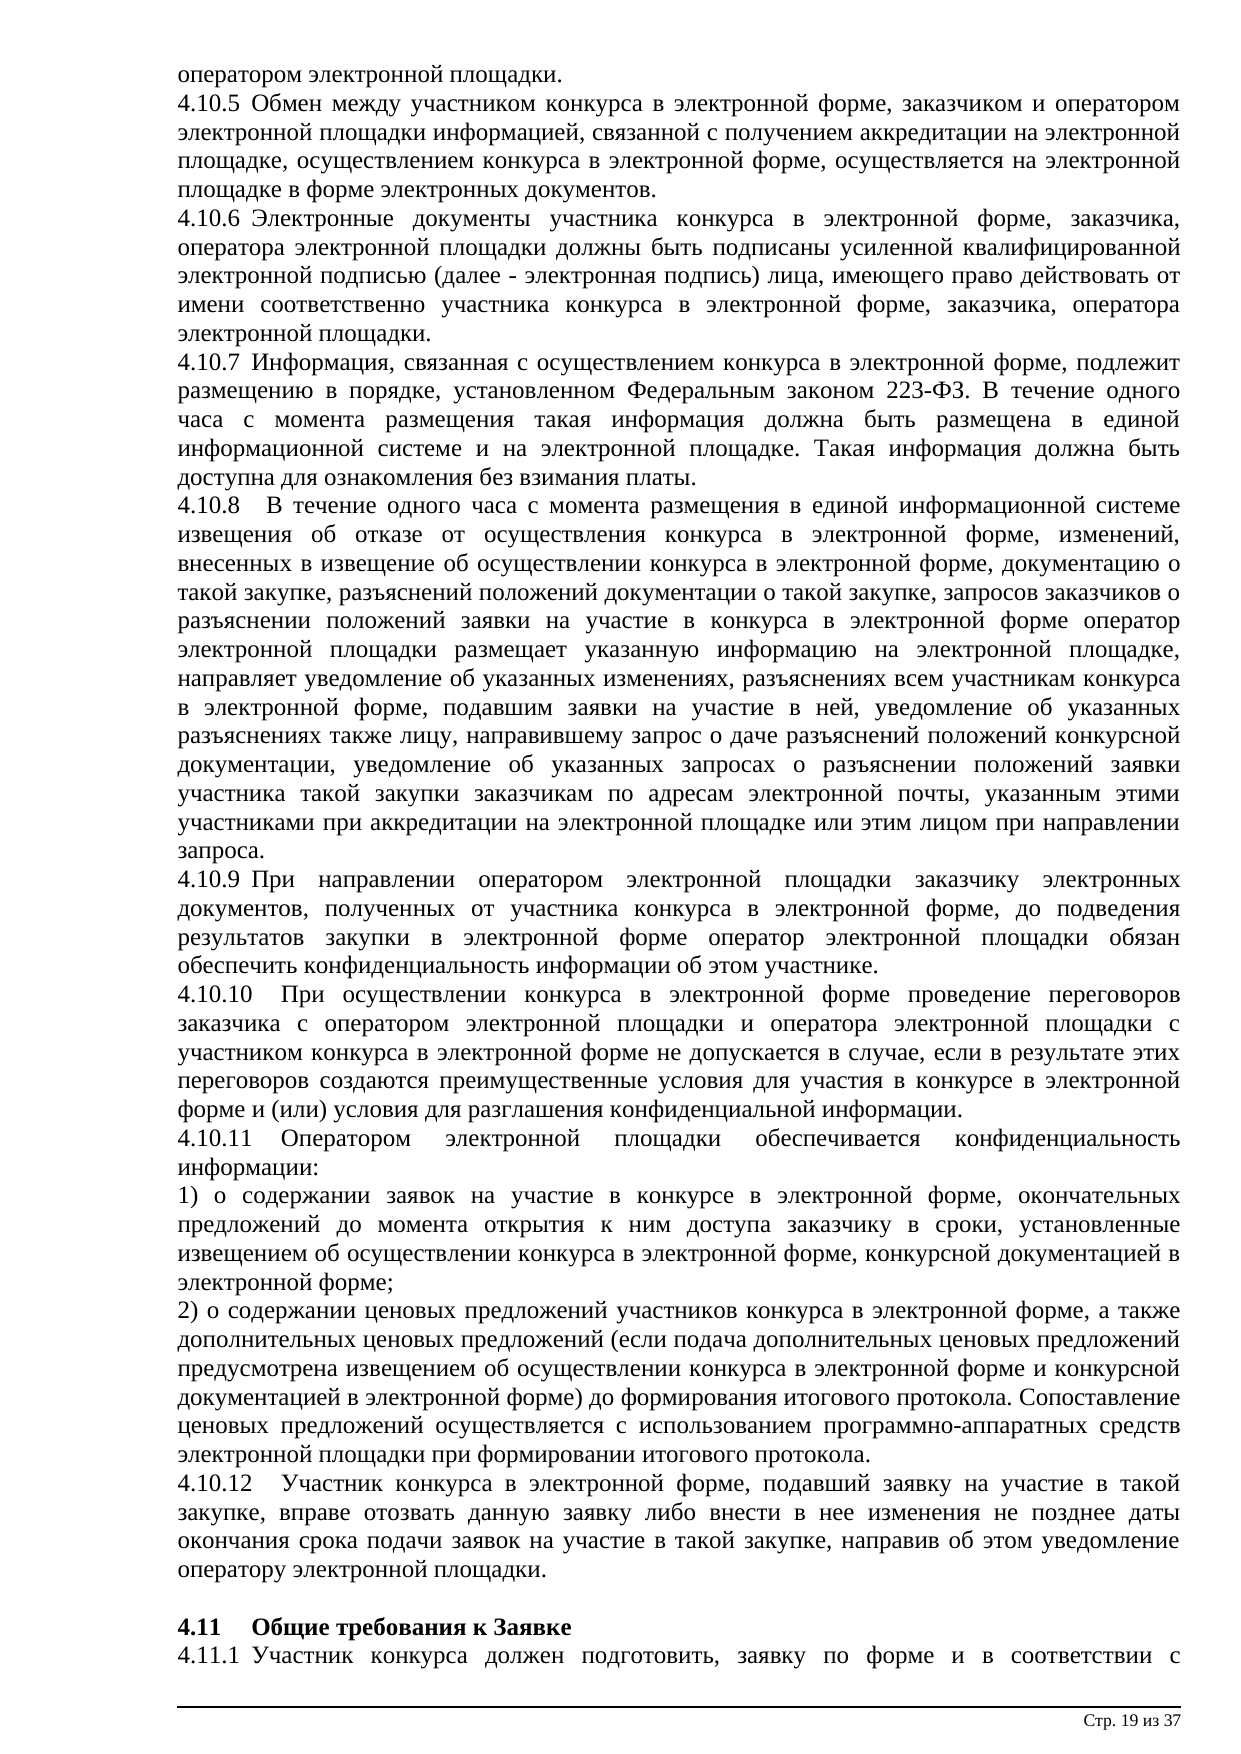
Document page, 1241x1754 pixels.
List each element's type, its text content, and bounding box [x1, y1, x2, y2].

list Электронные документы участника конкурса в электронной форме, заказчика, оператора электронной площадки должны быть подписаны усиленной квалифицированной электронной подписью (далее - электронная подпись) лица, имеющего право действовать от имени соответственно участника конкурса в электронной форме, заказчика, оператора электронной площадки. [177, 203, 1181, 347]
list В течение одного часа с момента размещения в единой информационной системе извещения об отказе от осуществления конкурса в электронной форме, изменений, внесенных в извещение об осуществлении конкурса в электронной форме, документацию о такой закупке, разъяснений положений документации о такой закупке, запросов заказчиков о разъяснении положений заявки на участие в конкурса в электронной форме оператор электронной площадки размещает указанную информацию на электронной площадке, направляет уведомление об указанных изменениях, разъяснениях всем участникам конкурса в электронной форме, подавшим заявки на участие в ней, уведомление об указанных разъяснениях также лицу, направившему запрос о даче разъяснений положений конкурсной документации, уведомление об указанных запросах о разъяснении положений заявки участника такой закупки заказчикам по адресам электронной почты, указанным этими участниками при аккредитации на электронной площадке или этим лицом при направлении запроса. [177, 490, 1181, 864]
list При направлении оператором электронной площадки заказчику электронных документов, полученных от участника конкурса в электронной форме, до подведения результатов закупки в электронной форме оператор электронной площадки обязан обеспечить конфиденциальность информации об этом участнике. [177, 864, 1181, 979]
list Информация, связанная с осуществлением конкурса в электронной форме, подлежит размещению в порядке, установленном Федеральным законом 223-ФЗ. В течение одного часа с момента размещения такая информация должна быть размещена в единой информационной системе и на электронной площадке. Такая информация должна быть доступна для ознакомления без взимания платы. [177, 347, 1181, 490]
list Оператором электронной площадки обеспечивается конфиденциальность информации: [177, 1123, 1181, 1180]
list Обмен между участником конкурса в электронной форме, заказчиком и оператором электронной площадки информацией, связанной с получением аккредитации на электронной площадке, осуществлением конкурса в электронной форме, осуществляется на электронной площадке в форме электронных документов. [177, 88, 1181, 203]
list Общие требования к Заявке [177, 1612, 1181, 1640]
list Участник конкурса в электронной форме, подавший заявку на участие в такой закупке, вправе отозвать данную заявку либо внести в нее изменения не позднее даты окончания срока подачи заявок на участие в такой закупке, направив об этом уведомление оператору электронной площадки. [177, 1468, 1181, 1583]
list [177, 59, 1181, 88]
text 1) о содержании заявок на участие в конкурсе в электронной форме, окончательных предложений до момента открытия к ним доступа заказчику в сроки, установленные извещением об осуществлении конкурса в электронной форме, конкурсной документацией в электронной форме; [177, 1180, 1181, 1295]
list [177, 1640, 1181, 1669]
list При осуществлении конкурса в электронной форме проведение переговоров заказчика с оператором электронной площадки и оператора электронной площадки с участником конкурса в электронной форме не допускается в случае, если в результате этих переговоров создаются преимущественные условия для участия в конкурсе в электронной форме и (или) условия для разглашения конфиденциальной информации. [177, 979, 1181, 1123]
text 2) о содержании ценовых предложений участников конкурса в электронной форме, а также дополнительных ценовых предложений (если подача дополнительных ценовых предложений предусмотрена извещением об осуществлении конкурса в электронной форме и конкурсной документацией в электронной форме) до формирования итогового протокола. Сопоставление ценовых предложений осуществляется с использованием программно-аппаратных средств электронной площадки при формировании итогового протокола. [177, 1295, 1181, 1468]
